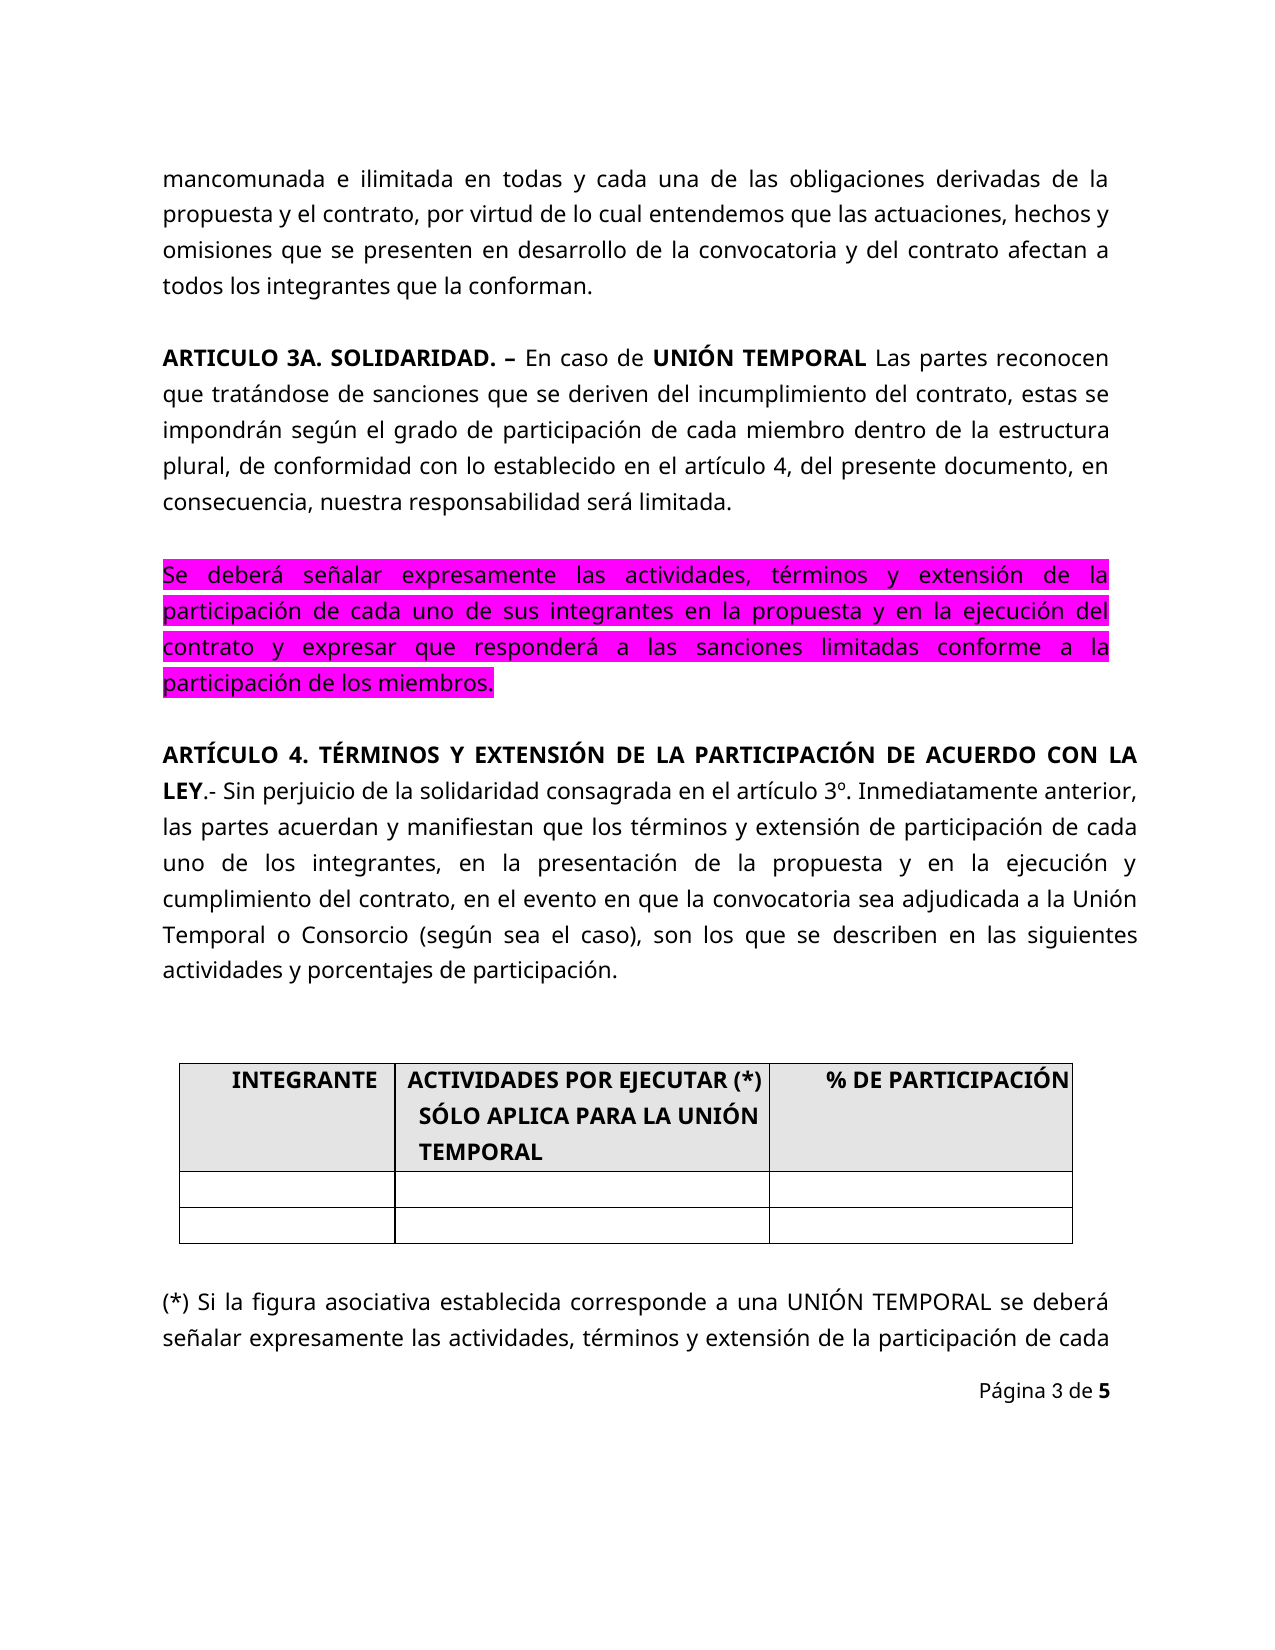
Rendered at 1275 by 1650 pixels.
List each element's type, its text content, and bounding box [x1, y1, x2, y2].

table_cell [180, 1208, 394, 1243]
text Se deberá señalar expresamente las actividades, términos y extensión de la participación de cada uno de sus integrantes en la propuesta y en la ejecución del contrato y expresar que responderá a las sanciones limitadas conforme a la participación de los miembros. [162, 559, 1109, 698]
table_header INTEGRANTE [180, 1064, 394, 1171]
subtitle ARTÍCULO 4. TÉRMINOS Y EXTENSIÓN DE LA PARTICIPACIÓN DE ACUERDO CON LA LEY.- Sin perjuicio de la solidaridad consagrada en el artículo 3º. Inmediatamente anterior, las partes acuerdan y manifiestan que los términos y extensión de participación de cada uno de los integrantes, en la presentación de la propuesta y en la ejecución y cumplimiento del contrato, en el evento en que la convocatoria sea adjudicada a la Unión Temporal o Consorcio (según sea el caso), son los que se describen en las siguientes actividades y porcentajes de participación. [162, 739, 1137, 986]
table_cell [770, 1208, 1072, 1243]
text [162, 1286, 1109, 1353]
table_cell [770, 1172, 1072, 1207]
table_cell [396, 1172, 769, 1207]
text ARTICULO 3A. SOLIDARIDAD. – En caso de UNIÓN TEMPORAL Las partes reconocen que tratándose de sanciones que se deriven del incumplimiento del contrato, estas se impondrán según el grado de participación de cada miembro dentro de la estructura plural, de conformidad con lo establecido en el artículo 4, del presente documento, en consecuencia, nuestra responsabilidad será limitada. [162, 342, 1109, 517]
table_cell [396, 1208, 769, 1243]
table_cell [180, 1172, 394, 1207]
table_header % DE PARTICIPACIÓN [770, 1064, 1072, 1171]
table_header ACTIVIDADES POR EJECUTAR (*) SÓLO APLICA PARA LA UNIÓN TEMPORAL [396, 1064, 769, 1171]
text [162, 162, 1109, 302]
